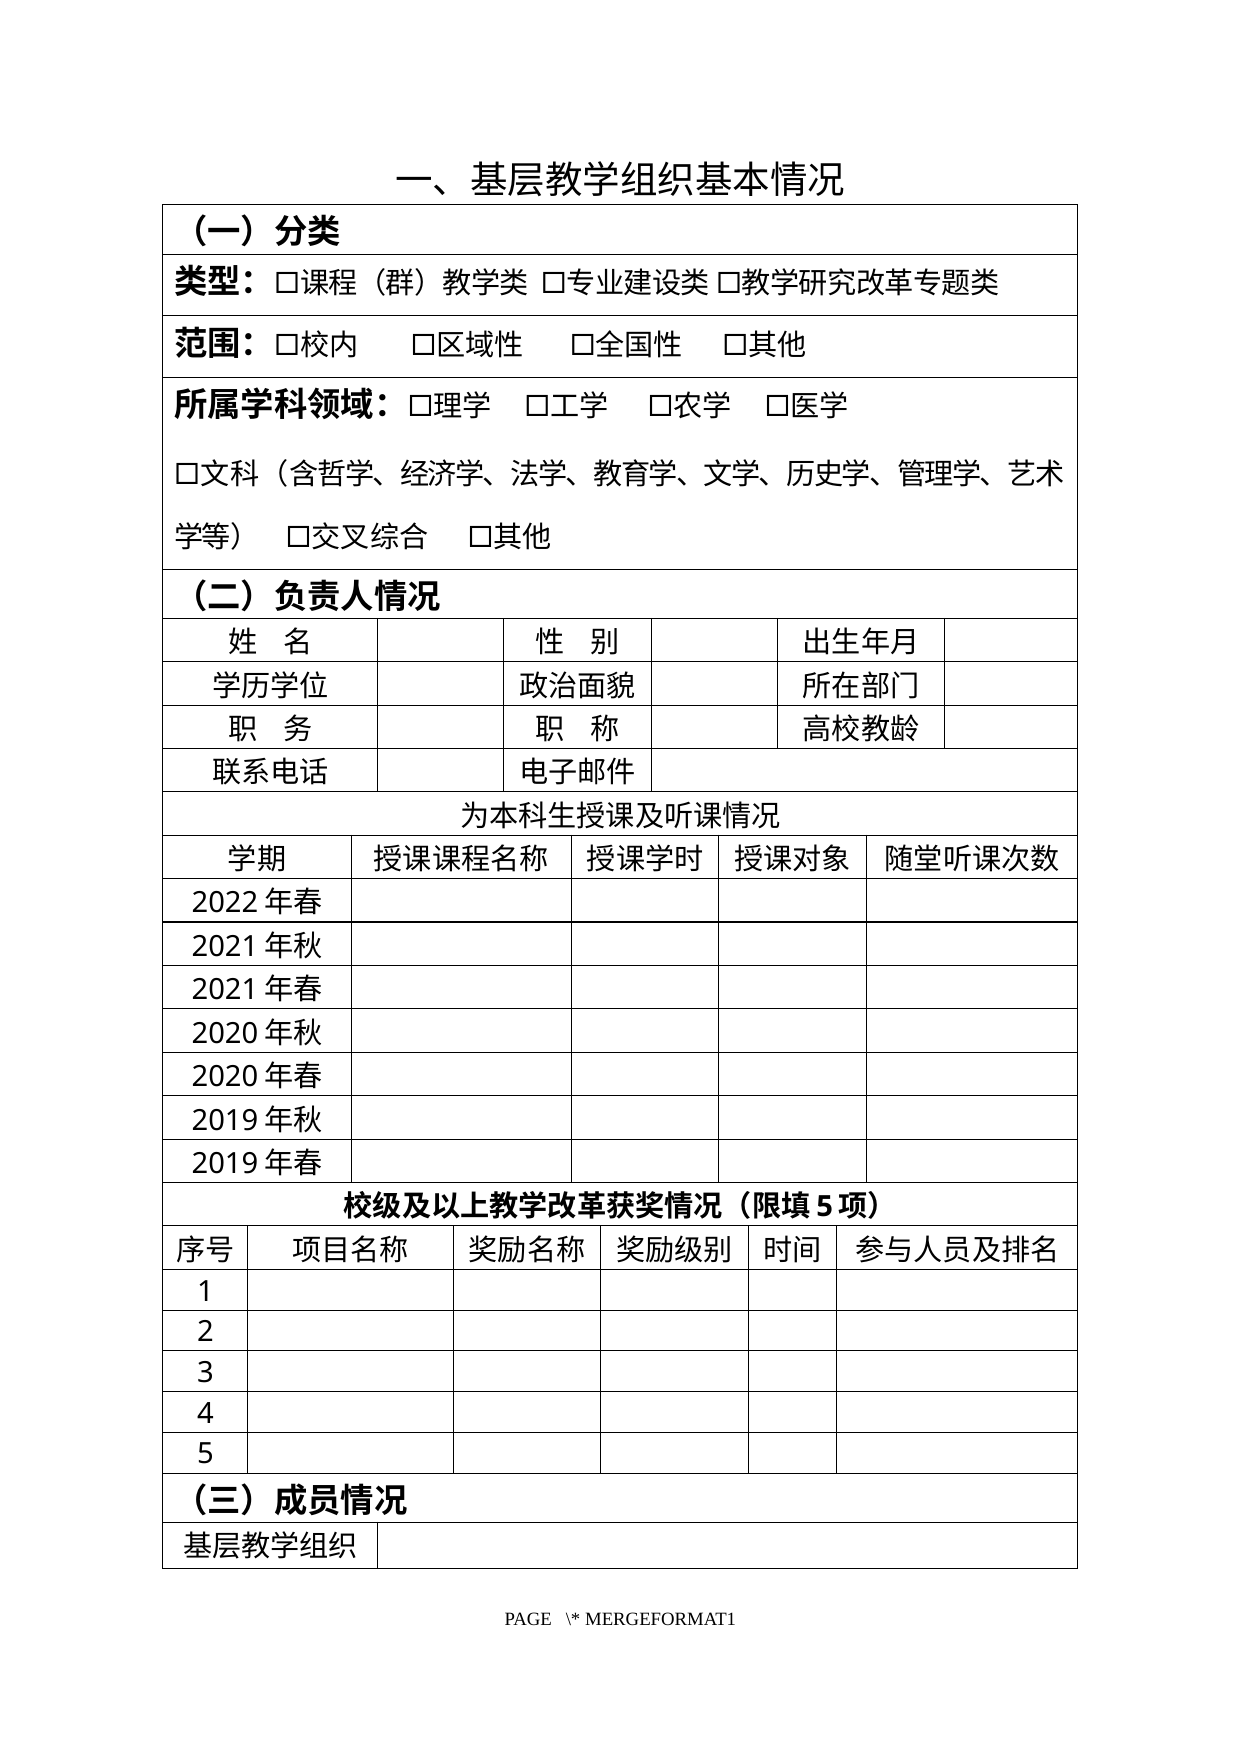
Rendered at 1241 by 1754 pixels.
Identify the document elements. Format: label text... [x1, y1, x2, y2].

table_cell 政治面貌 [504, 662, 651, 704]
table_cell 联系电话 [163, 749, 377, 791]
table_cell 2021年秋 [163, 923, 351, 965]
table_cell [454, 1392, 600, 1432]
table_cell [749, 1311, 836, 1350]
table_cell [719, 1053, 866, 1095]
table_cell 姓 名 [163, 619, 377, 661]
table_cell [837, 1351, 1077, 1391]
table_cell [601, 1433, 748, 1472]
table_cell 2022年春 [163, 879, 351, 921]
table_cell [454, 1433, 600, 1472]
table_cell [945, 662, 1077, 704]
table_cell [352, 879, 571, 921]
table_cell （二）负责人情况 [163, 570, 1077, 618]
table_cell [719, 923, 866, 965]
table_cell [719, 1009, 866, 1052]
table_cell [719, 1140, 866, 1182]
table_cell [867, 1009, 1077, 1052]
table_cell [601, 1392, 748, 1432]
table_cell [352, 1009, 571, 1052]
table_cell 奖励级别 [601, 1226, 748, 1269]
table_cell [454, 1270, 600, 1309]
text 一、基层教学组织基本情况 [187, 150, 1053, 204]
table_cell （三）成员情况 [163, 1474, 1077, 1522]
table_cell [454, 1311, 600, 1350]
table_cell 学期 [163, 836, 351, 878]
table_cell 2020年秋 [163, 1009, 351, 1052]
table_cell [601, 1270, 748, 1309]
table_cell [867, 879, 1077, 921]
table_cell [719, 966, 866, 1008]
table_cell 类型：课程（群）教学类 专业建设类 教学研究改革专题类 [163, 255, 1077, 315]
table_cell [867, 923, 1077, 965]
table_cell 序号 [163, 1226, 247, 1269]
table_cell 学历学位 [163, 662, 377, 704]
table_cell [749, 1270, 836, 1309]
table_cell [867, 1096, 1077, 1138]
table_cell 授课对象 [719, 836, 866, 878]
table_cell [867, 1140, 1077, 1182]
table_cell 随堂听课次数 [867, 836, 1077, 878]
table_cell [749, 1392, 836, 1432]
table_cell [572, 923, 718, 965]
table_cell [454, 1351, 600, 1391]
table_cell [719, 879, 866, 921]
table_cell [867, 1053, 1077, 1095]
table_cell 职 称 [504, 706, 651, 748]
table_cell 所属学科领域：理学 工学 农学 医学 文科（含哲学、经济学、法学、教育学、文学、历史学、管理学、艺术学等） 交叉综合 其他 [163, 378, 1077, 569]
table_cell 项目名称 [248, 1226, 453, 1269]
table_cell 性 别 [504, 619, 651, 661]
table_cell [572, 1053, 718, 1095]
table_cell [352, 966, 571, 1008]
table_cell 参与人员及排名 [837, 1226, 1077, 1269]
table_cell 2 [163, 1311, 247, 1350]
table_cell [352, 1053, 571, 1095]
table_cell [837, 1311, 1077, 1350]
table_cell [378, 1523, 1077, 1568]
table_cell 2019年春 [163, 1140, 351, 1182]
table_cell 电子邮件 [504, 749, 651, 791]
table_cell [867, 966, 1077, 1008]
table_cell [378, 662, 503, 704]
table_cell [352, 923, 571, 965]
table_cell 1 [163, 1270, 247, 1309]
table_cell [945, 619, 1077, 661]
table_cell 4 [163, 1392, 247, 1432]
table_cell 时间 [749, 1226, 836, 1269]
table_cell [652, 619, 777, 661]
table_cell [572, 1009, 718, 1052]
table_cell 授课课程名称 [352, 836, 571, 878]
table_cell [652, 662, 777, 704]
table_cell [601, 1351, 748, 1391]
table_cell [248, 1270, 453, 1309]
table_cell [945, 706, 1077, 748]
table_cell [248, 1351, 453, 1391]
table_cell 高校教龄 [778, 706, 944, 748]
table_cell 3 [163, 1351, 247, 1391]
table_cell [378, 706, 503, 748]
table_cell 校级及以上教学改革获奖情况（限填5项） [163, 1183, 1077, 1225]
table_cell 2021年春 [163, 966, 351, 1008]
table_header （一）分类 [163, 205, 1077, 253]
table_cell [248, 1392, 453, 1432]
table_cell [601, 1311, 748, 1350]
table_cell [652, 706, 777, 748]
table_cell 所在部门 [778, 662, 944, 704]
table_cell 授课学时 [572, 836, 718, 878]
table_cell [572, 879, 718, 921]
table_cell 为本科生授课及听课情况 [163, 792, 1077, 834]
table_cell 出生年月 [778, 619, 944, 661]
table_cell [572, 966, 718, 1008]
table_cell 5 [163, 1433, 247, 1472]
table_cell [837, 1433, 1077, 1472]
table_cell [572, 1140, 718, 1182]
table_cell 2019年秋 [163, 1096, 351, 1138]
table_cell [248, 1311, 453, 1350]
table_cell [719, 1096, 866, 1138]
table_cell 职 务 [163, 706, 377, 748]
table_cell [652, 749, 1077, 791]
table_cell [572, 1096, 718, 1138]
table_cell [378, 749, 503, 791]
table_cell 2020年春 [163, 1053, 351, 1095]
table_cell [352, 1096, 571, 1138]
table_cell [248, 1433, 453, 1472]
table_cell [837, 1270, 1077, 1309]
table_cell [837, 1392, 1077, 1432]
table_cell 奖励名称 [454, 1226, 600, 1269]
table_cell [749, 1351, 836, 1391]
table_cell 范围：校内 区域性 全国性 其他 [163, 316, 1077, 377]
table_cell [749, 1433, 836, 1472]
table_cell [378, 619, 503, 661]
table_cell 基层教学组织成员总人数 [163, 1523, 377, 1568]
table_cell [352, 1140, 571, 1182]
